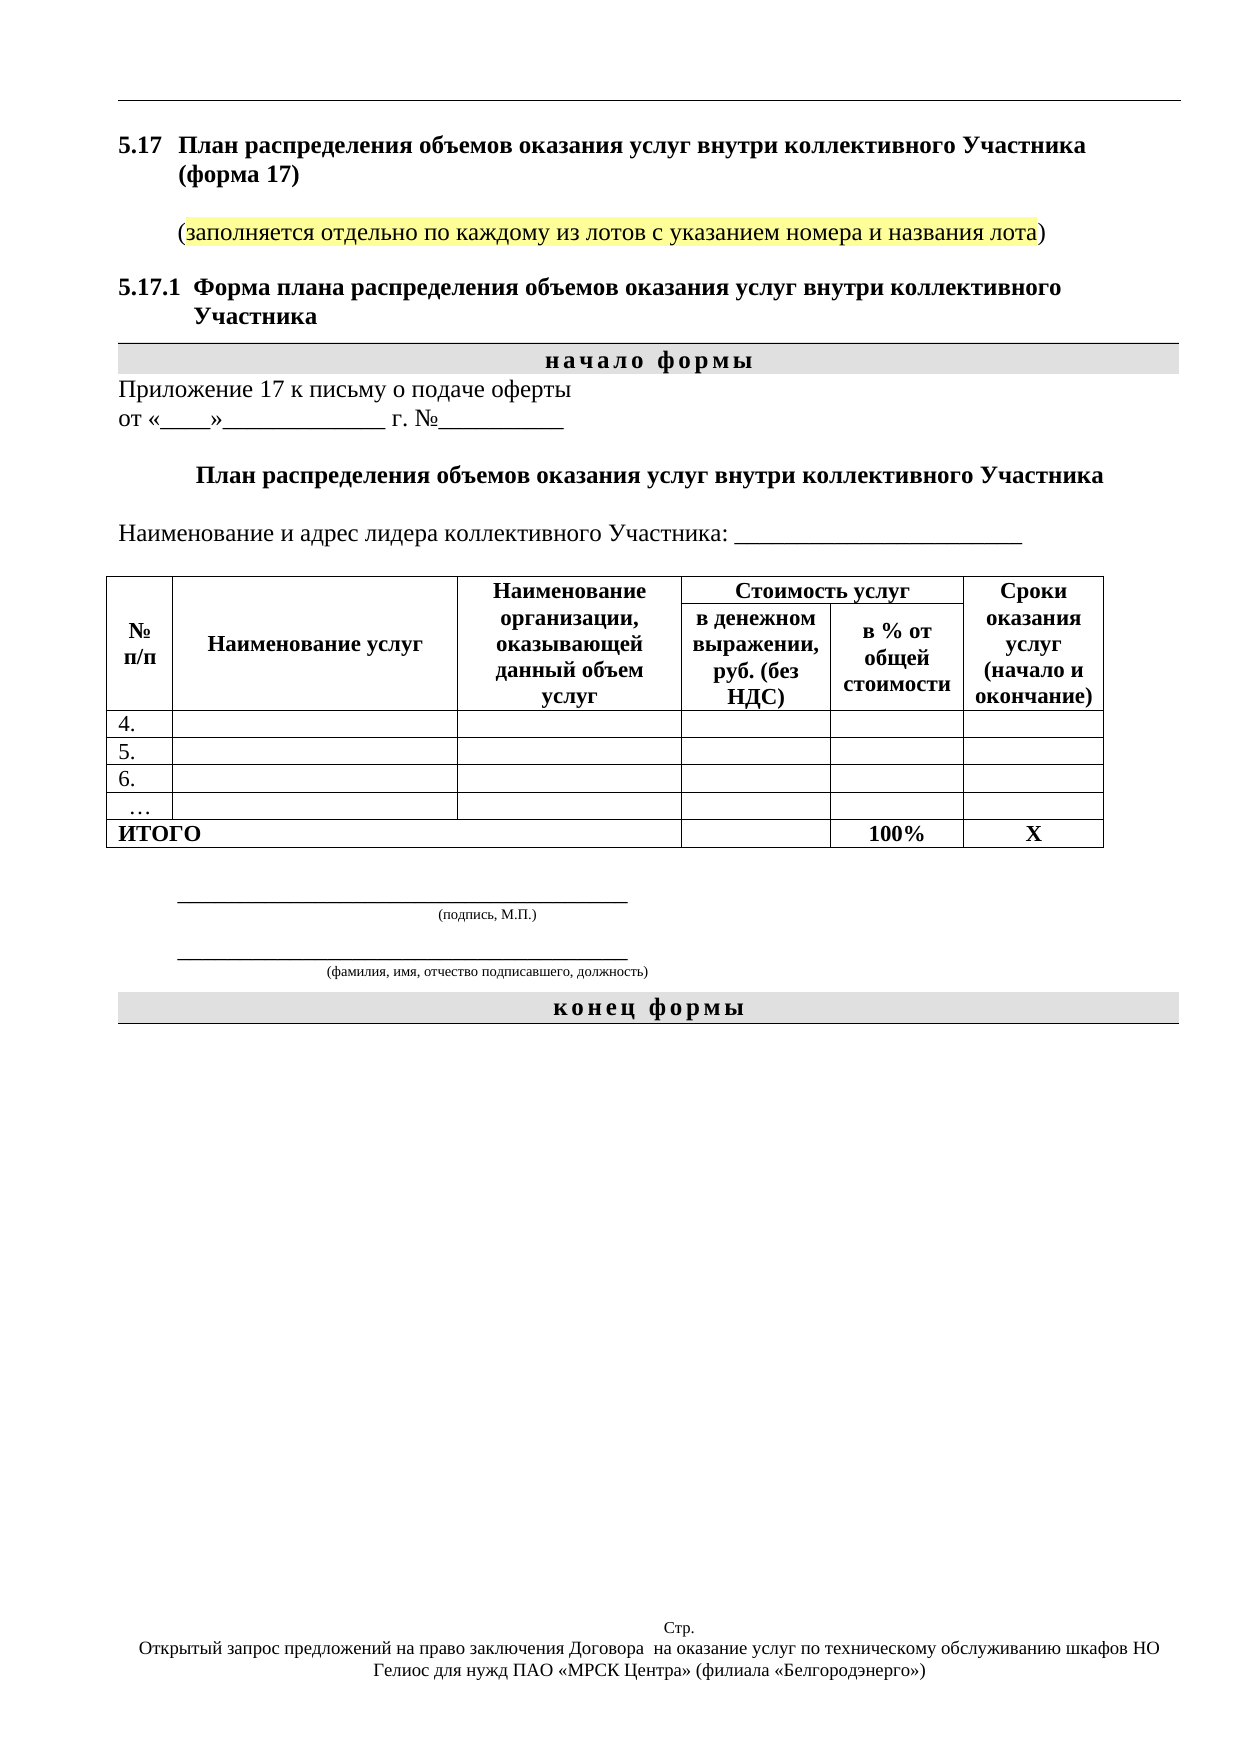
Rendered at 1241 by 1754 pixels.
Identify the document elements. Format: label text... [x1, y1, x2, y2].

text Наименование и адрес лидера коллективного Участника: _______________________ [118, 518, 1181, 547]
table_cell [107, 711, 172, 737]
table_cell [173, 765, 457, 792]
subtitle Форма плана распределения объемов оказания услуг внутри коллективного Участника [118, 272, 1181, 330]
table_cell [964, 711, 1103, 737]
table_header Сроки оказания услуг (начало и окончание) [964, 577, 1103, 709]
table_header Стоимость услуг [682, 577, 963, 603]
table_cell [682, 738, 830, 764]
text начало формы [118, 344, 1179, 374]
subtitle План распределения объемов оказания услуг внутри коллективного Участника (форма 17) [118, 130, 1181, 188]
text Приложение 17 к письму о подаче оферты от «____»_____________ г. №__________ [118, 374, 1181, 432]
text План распределения объемов оказания услуг внутри коллективного Участника [118, 461, 1181, 489]
table_cell в денежном выражении, руб. (без НДС) [682, 604, 830, 709]
table_cell [458, 765, 681, 792]
table_cell [107, 765, 172, 792]
table_cell [682, 711, 830, 737]
table_cell ИТОГО [107, 820, 681, 847]
table_cell [173, 711, 457, 737]
table_cell [831, 793, 963, 819]
table_cell [831, 711, 963, 737]
table_cell [107, 738, 172, 764]
table_cell 100% [831, 820, 963, 847]
table_header Наименование услуг [173, 577, 457, 709]
text (подпись, М.П.) [118, 906, 797, 934]
text ____________________________________ [118, 877, 1181, 906]
table_cell [173, 738, 457, 764]
table_cell [682, 820, 830, 847]
text конец формы [118, 992, 1179, 1023]
table_cell [173, 793, 457, 819]
table_cell [682, 765, 830, 792]
table_cell [458, 738, 681, 764]
table_cell [458, 711, 681, 737]
table_cell … [107, 793, 172, 819]
table_cell [831, 765, 963, 792]
table_header Наименование организации, оказывающей данный объем услуг [458, 577, 681, 709]
table_cell [458, 793, 681, 819]
table_cell [964, 765, 1103, 792]
table_header № п/п [107, 577, 172, 709]
table_cell Х [964, 820, 1103, 847]
table_cell [831, 738, 963, 764]
table_cell [964, 793, 1103, 819]
table_cell [964, 738, 1103, 764]
text ____________________________________ [118, 934, 1181, 963]
table_cell [682, 793, 830, 819]
text (фамилия, имя, отчество подписавшего, должность) [118, 963, 797, 992]
table_cell в % от общей стоимости [831, 604, 963, 709]
